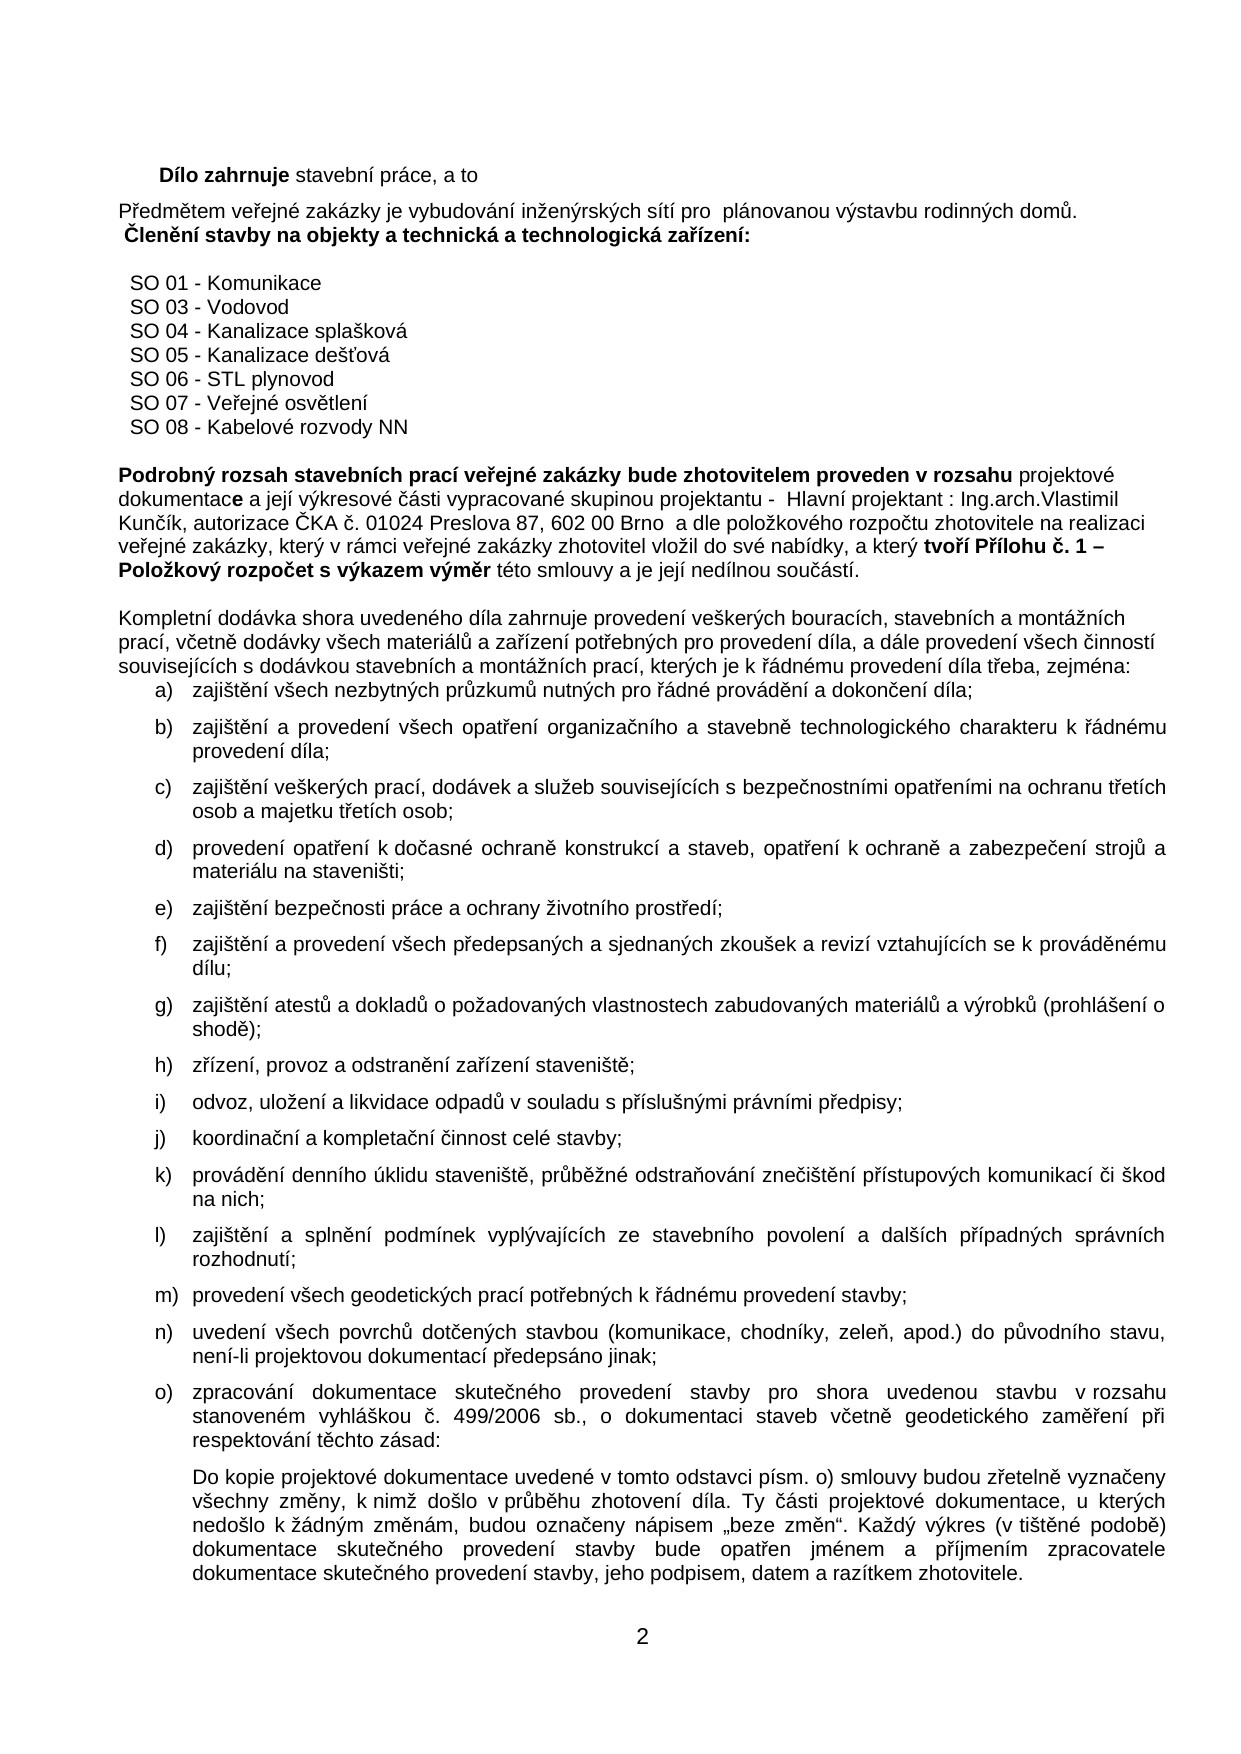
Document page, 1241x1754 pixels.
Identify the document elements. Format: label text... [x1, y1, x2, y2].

list zpracování dokumentace skutečného provedení stavby pro shora uvedenou stavbu v rozsahu stanoveném vyhláškou č. 499/2006 sb., o dokumentaci staveb včetně geodetického zaměření při respektování těchto zásad: [154, 1380, 1167, 1452]
text SO 05 - Kanalizace dešťová [118, 343, 1167, 367]
text Členění stavby na objekty a technická a technologická zařízení: [118, 223, 1167, 247]
text SO 08 - Kabelové rozvody NN [118, 414, 1167, 438]
list zajištění veškerých prací, dodávek a služeb souvisejících s bezpečnostními opatřeními na ochranu třetích osob a majetku třetích osob; [154, 775, 1167, 823]
list zajištění všech nezbytných průzkumů nutných pro řádné provádění a dokončení díla; [154, 678, 1167, 702]
list provedení opatření k dočasné ochraně konstrukcí a staveb, opatření k ochraně a zabezpečení strojů a materiálu na staveništi; [154, 835, 1167, 883]
text SO 06 - STL plynovod [118, 367, 1167, 391]
text Do kopie projektové dokumentace uvedené v tomto odstavci písm. o) smlouvy budou zřetelně vyznačeny všechny změny, k nimž došlo v průběhu zhotovení díla. Ty části projektové dokumentace, u kterých nedošlo k žádným změnám, budou označeny nápisem „beze změn“. Každý výkres (v tištěné podobě) dokumentace skutečného provedení stavby bude opatřen jménem a příjmením zpracovatele dokumentace skutečného provedení stavby, jeho podpisem, datem a razítkem zhotovitele. [192, 1464, 1167, 1584]
list provádění denního úklidu staveniště, průběžné odstraňování znečištění přístupových komunikací či škod na nich; [155, 1162, 1167, 1210]
list koordinační a kompletační činnost celé stavby; [154, 1126, 1167, 1150]
list uvedení všech povrchů dotčených stavbou (komunikace, chodníky, zeleň, apod.) do původního stavu, není-li projektovou dokumentací předepsáno jinak; [154, 1320, 1167, 1368]
text Předmětem veřejné zakázky je vybudování inženýrských sítí pro plánovanou výstavbu rodinných domů. [118, 199, 1167, 223]
text SO 01 - Komunikace [118, 271, 1167, 295]
list odvoz, uložení a likvidace odpadů v souladu s příslušnými právními předpisy; [154, 1089, 1167, 1113]
text Podrobný rozsah stavebních prací veřejné zakázky bude zhotovitelem proveden v rozsahu projektové dokumentace a její výkresové části vypracované skupinou projektantu - Hlavní projektant : Ing.arch.Vlastimil Kunčík, autorizace ČKA č. 01024 Preslova 87, 602 00 Brno a dle položkového rozpočtu zhotovitele na realizaci veřejné zakázky, který v rámci veřejné zakázky zhotovitel vložil do své nabídky, a který tvoří Přílohu č. 1 – Položkový rozpočet s výkazem výměr této smlouvy a je její nedílnou součástí. [118, 462, 1167, 582]
list zajištění atestů a dokladů o požadovaných vlastnostech zabudovaných materiálů a výrobků (prohlášení o shodě); [154, 993, 1167, 1041]
list zajištění bezpečnosti práce a ochrany životního prostředí; [154, 896, 1167, 920]
list Dílo zahrnuje stavební práce, a to [159, 162, 1167, 186]
list zřízení, provoz a odstranění zařízení staveniště; [154, 1053, 1167, 1077]
text Kompletní dodávka shora uvedeného díla zahrnuje provedení veškerých bouracích, stavebních a montážních prací, včetně dodávky všech materiálů a zařízení potřebných pro provedení díla, a dále provedení všech činností souvisejících s dodávkou stavebních a montážních prací, kterých je k řádnému provedení díla třeba, zejména: [118, 606, 1167, 678]
list zajištění a splnění podmínek vyplývajících ze stavebního povolení a dalších případných správních rozhodnutí; [154, 1223, 1167, 1271]
text SO 03 - Vodovod [118, 295, 1167, 319]
text SO 07 - Veřejné osvětlení [118, 391, 1167, 414]
list provedení všech geodetických prací potřebných k řádnému provedení stavby; [154, 1283, 1167, 1307]
list zajištění a provedení všech předepsaných a sjednaných zkoušek a revizí vztahujících se k prováděnému dílu; [154, 932, 1167, 980]
text SO 04 - Kanalizace splašková [118, 319, 1167, 343]
list zajištění a provedení všech opatření organizačního a stavebně technologického charakteru k řádnému provedení díla; [154, 714, 1167, 762]
